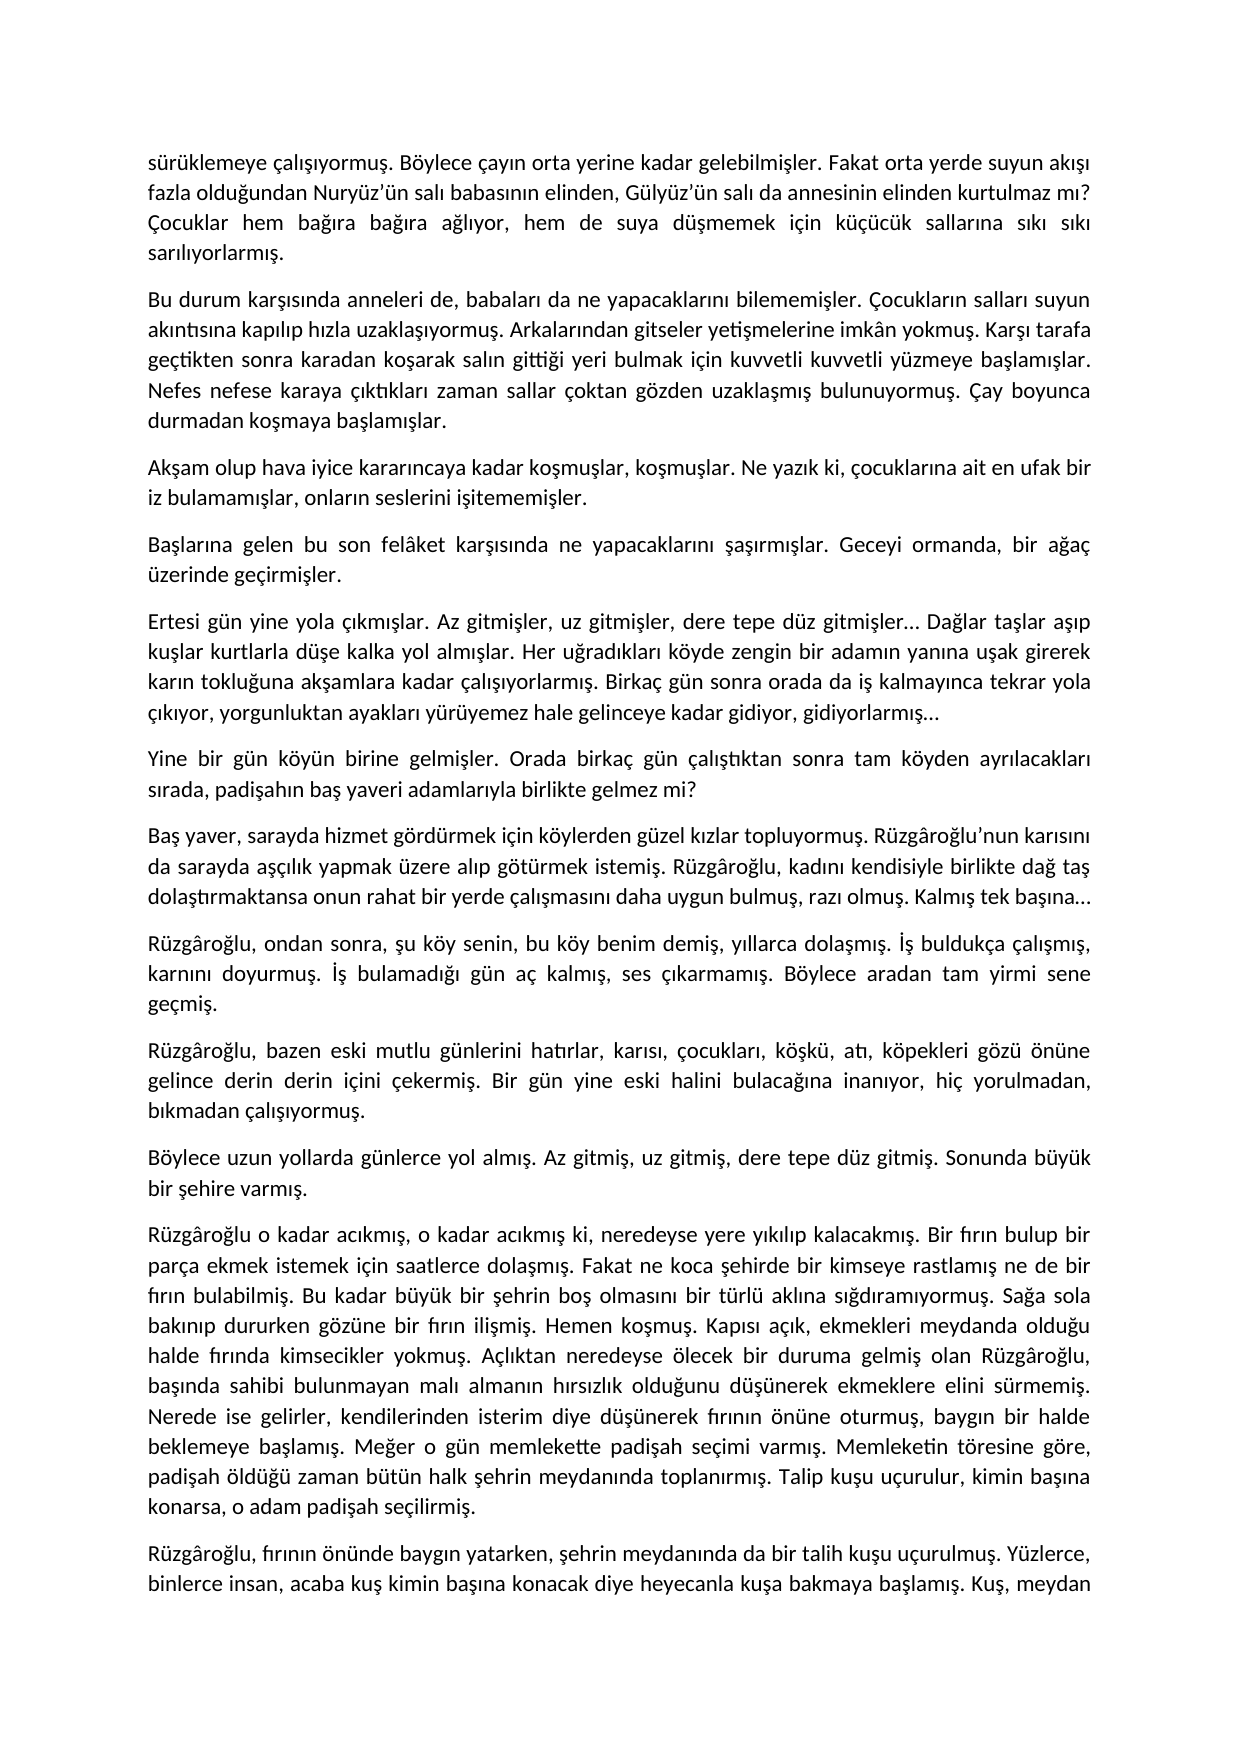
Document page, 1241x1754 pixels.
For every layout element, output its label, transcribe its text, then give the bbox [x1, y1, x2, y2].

text Rüzgâroğlu o kadar acıkmış, o kadar acıkmış ki, neredeyse yere yıkılıp kalacakmış. Bir fırın bulup bir parça ekmek istemek için saatlerce dolaşmış. Fakat ne koca şehirde bir kimseye rastlamış ne de bir fırın bulabilmiş. Bu kadar büyük bir şehrin boş olmasını bir türlü aklına sığdıramıyormuş. Sağa sola bakınıp dururken gözüne bir fırın ilişmiş. Hemen koşmuş. Kapısı açık, ekmekleri meydanda olduğu halde fırında kimsecikler yokmuş. Açlıktan neredeyse ölecek bir duruma gelmiş olan Rüzgâroğlu, başında sahibi bulunmayan malı almanın hırsızlık olduğunu düşünerek ekmeklere elini sürmemiş. Nerede ise gelirler, kendilerinden isterim diye düşünerek fırının önüne oturmuş, baygın bir halde beklemeye başlamış. Meğer o gün memlekette padişah seçimi varmış. Memleketin töresine göre, padişah öldüğü zaman bütün halk şehrin meydanında toplanırmış. Talip kuşu uçurulur, kimin başına konarsa, o adam padişah seçilirmiş. [148, 1221, 1093, 1520]
text Akşam olup hava iyice kararıncaya kadar koşmuşlar, koşmuşlar. Ne yazık ki, çocuklarına ait en ufak bir iz bulamamışlar, onların seslerini işitememişler. [148, 453, 1093, 511]
text Rüzgâroğlu, bazen eski mutlu günlerini hatırlar, karısı, çocukları, köşkü, atı, köpekleri gözü önüne gelince derin derin içini çekermiş. Bir gün yine eski halini bulacağına inanıyor, hiç yorulmadan, bıkmadan çalışıyormuş. [148, 1036, 1093, 1124]
text Yine bir gün köyün birine gelmişler. Orada birkaç gün çalıştıktan sonra tam köyden ayrılacakları sırada, padişahın baş yaveri adamlarıyla birlikte gelmez mi? [148, 744, 1093, 803]
text Bu durum karşısında anneleri de, babaları da ne yapacaklarını bilememişler. Çocukların salları suyun akıntısına kapılıp hızla uzaklaşıyormuş. Arkalarından gitseler yetişmelerine imkân yokmuş. Karşı tarafa geçtikten sonra karadan koşarak salın gittiği yeri bulmak için kuvvetli kuvvetli yüzmeye başlamışlar. Nefes nefese karaya çıktıkları zaman sallar çoktan gözden uzaklaşmış bulunuyormuş. Çay boyunca durmadan koşmaya başlamışlar. [148, 285, 1093, 434]
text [148, 1539, 1093, 1597]
text Ertesi gün yine yola çıkmışlar. Az gitmişler, uz gitmişler, dere tepe düz gitmişler… Dağlar taşlar aşıp kuşlar kurtlarla düşe kalka yol almışlar. Her uğradıkları köyde zengin bir adamın yanına uşak girerek karın tokluğuna akşamlara kadar çalışıyorlarmış. Birkaç gün sonra orada da iş kalmayınca tekrar yola çıkıyor, yorgunluktan ayakları yürüyemez hale gelinceye kadar gidiyor, gidiyorlarmış… [148, 607, 1093, 726]
text Rüzgâroğlu, ondan sonra, şu köy senin, bu köy benim demiş, yıllarca dolaşmış. İş buldukça çalışmış, karnını doyurmuş. İş bulamadığı gün aç kalmış, ses çıkarmamış. Böylece aradan tam yirmi sene geçmiş. [148, 929, 1093, 1017]
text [148, 148, 1093, 266]
text Böylece uzun yollarda günlerce yol almış. Az gitmiş, uz gitmiş, dere tepe düz gitmiş. Sonunda büyük bir şehire varmış. [148, 1143, 1093, 1202]
text Başlarına gelen bu son felâket karşısında ne yapacaklarını şaşırmışlar. Geceyi ormanda, bir ağaç üzerinde geçirmişler. [148, 530, 1093, 588]
text Baş yaver, sarayda hizmet gördürmek için köylerden güzel kızlar topluyormuş. Rüzgâroğlu’nun karısını da sarayda aşçılık yapmak üzere alıp götürmek istemiş. Rüzgâroğlu, kadını kendisiyle birlikte dağ taş dolaştırmaktansa onun rahat bir yerde çalışmasını daha uygun bulmuş, razı olmuş. Kalmış tek başına… [148, 822, 1093, 910]
